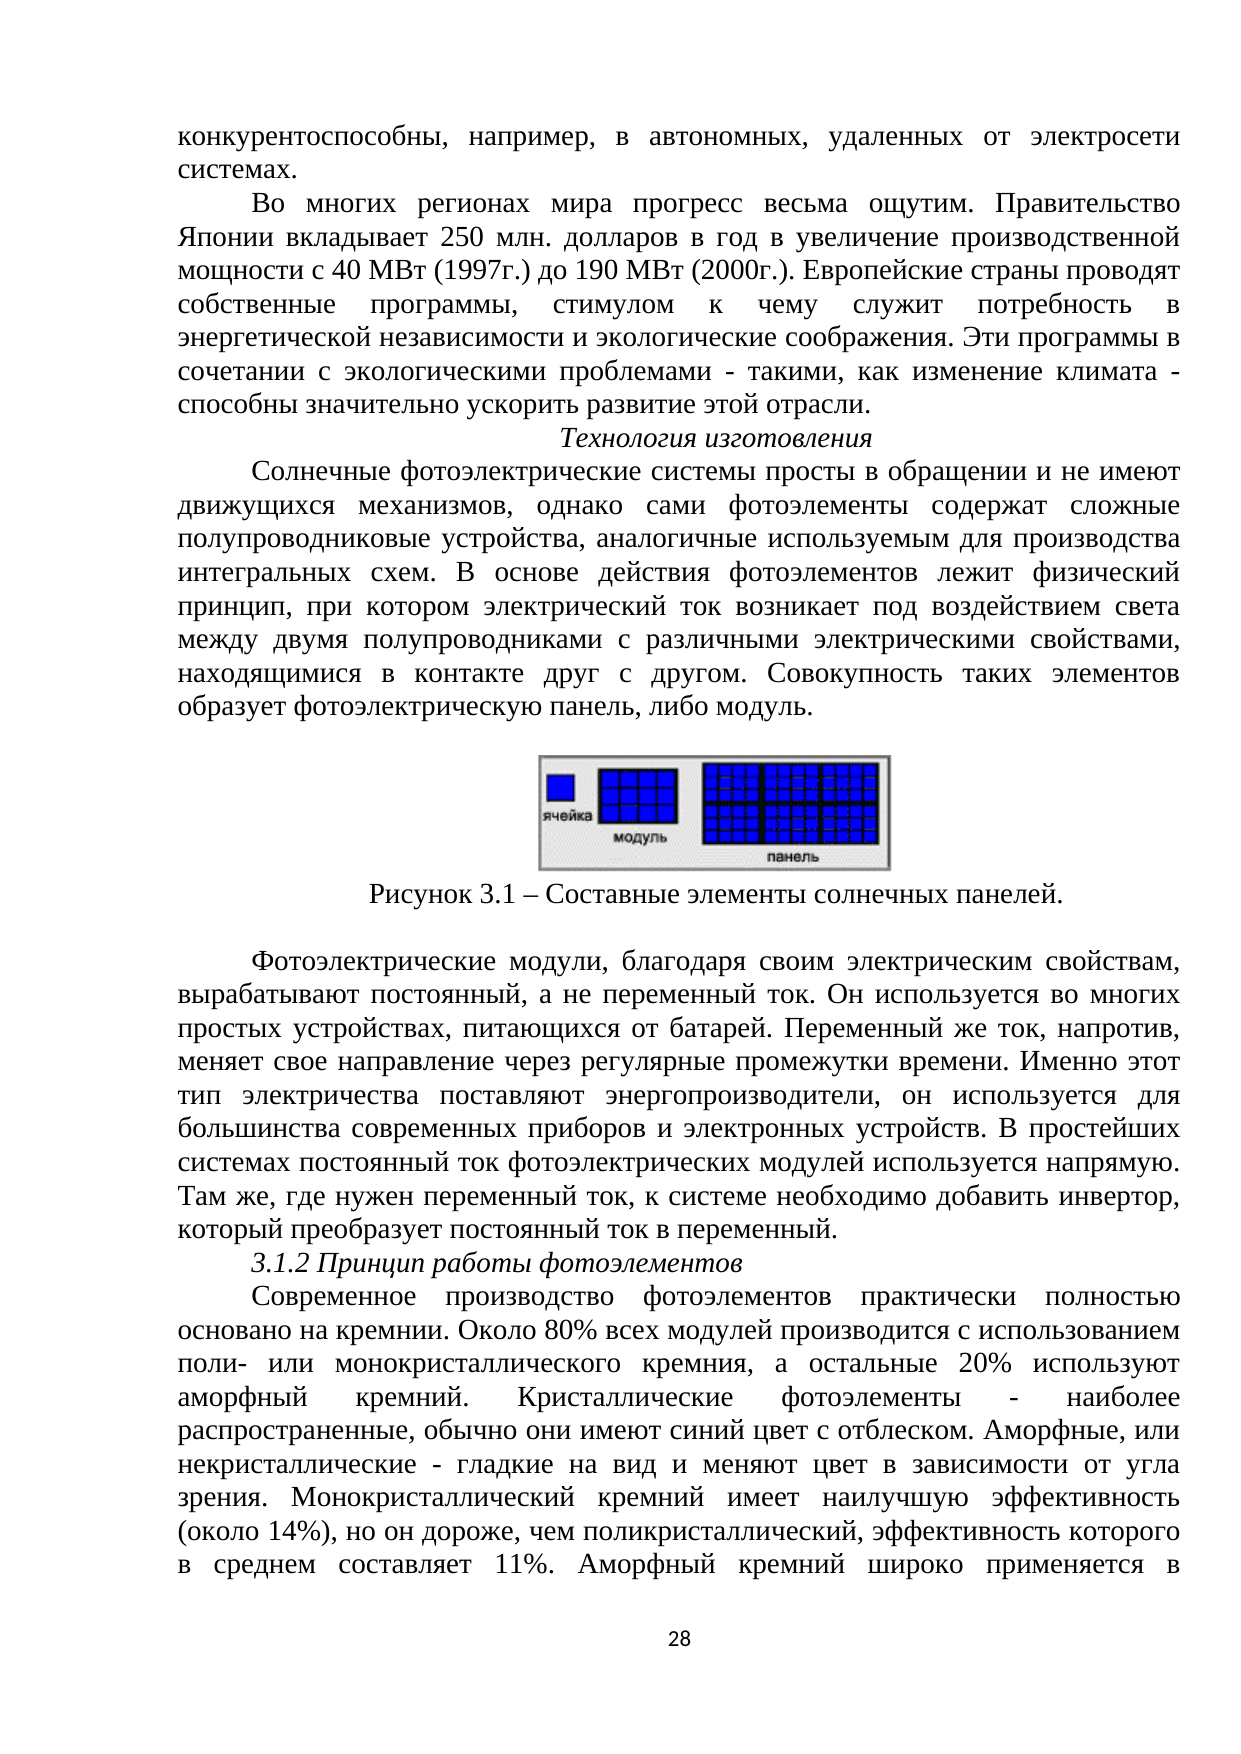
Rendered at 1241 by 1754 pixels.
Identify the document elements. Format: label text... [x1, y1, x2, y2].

text 3.1.2 Принцип работы фотоэлементов [177, 1245, 1181, 1278]
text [177, 118, 1181, 185]
text Рисунок 3.1 – Составные элементы солнечных панелей. [177, 876, 1181, 909]
text Фотоэлектрические модули, благодаря своим электрическим свойствам, вырабатывают постоянный, а не переменный ток. Он используется во многих простых устройствах, питающихся от батарей. Переменный же ток, напротив, меняет свое направление через регулярные промежутки времени. Именно этот тип электричества поставляют энергопроизводители, он используется для большинства современных приборов и электронных устройств. В простейших системах постоянный ток фотоэлектрических модулей используется напрямую. Там же, где нужен переменный ток, к системе необходимо добавить инвертор, который преобразует постоянный ток в переменный. [177, 943, 1181, 1245]
picture [537, 755, 895, 876]
text Солнечные фотоэлектрические системы просты в обращении и не имеют движущихся механизмов, однако сами фотоэлементы содержат сложные полупроводниковые устройства, аналогичные используемым для производства интегральных схем. В основе действия фотоэлементов лежит физический принцип, при котором электрический ток возникает под воздействием света между двумя полупроводниками с различными электрическими свойствами, находящимися в контакте друг с другом. Совокупность таких элементов образует фотоэлектрическую панель, либо модуль. [177, 453, 1181, 722]
text Технология изготовления [177, 420, 1181, 453]
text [177, 1278, 1181, 1580]
text Во многих регионах мира прогресс весьма ощутим. Правительство Японии вкладывает 250 млн. долларов в год в увеличение производственной мощности с 40 МВт (1997г.) до 190 МВт (2000г.). Европейские страны проводят собственные программы, стимулом к чему служит потребность в энергетической независимости и экологические соображения. Эти программы в сочетании с экологическими проблемами - такими, как изменение климата - способны значительно ускорить развитие этой отрасли. [177, 185, 1181, 420]
